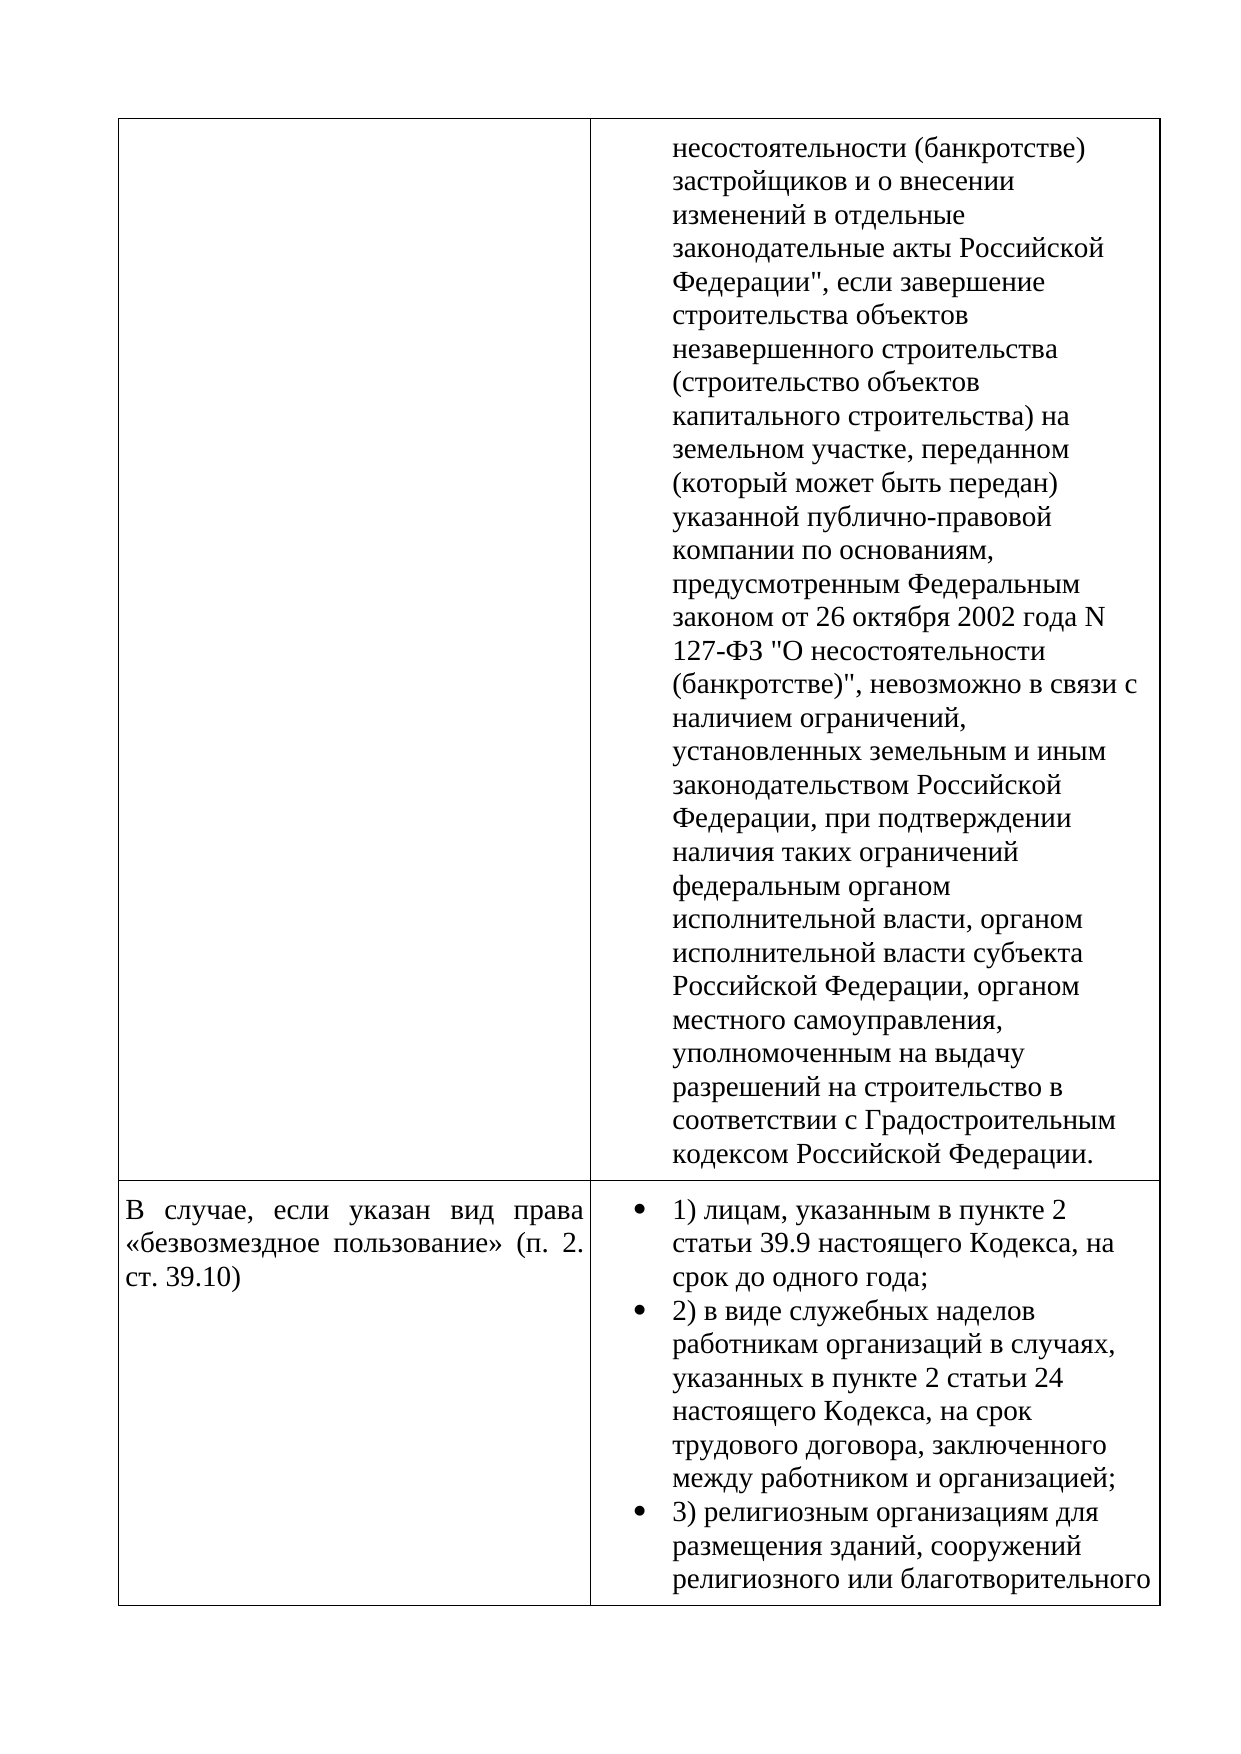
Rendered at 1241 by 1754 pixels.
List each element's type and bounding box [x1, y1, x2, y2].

table_cell [119, 1181, 590, 1605]
table_cell [119, 119, 590, 1180]
table_cell [591, 1181, 1159, 1605]
table_cell [591, 119, 1159, 1180]
